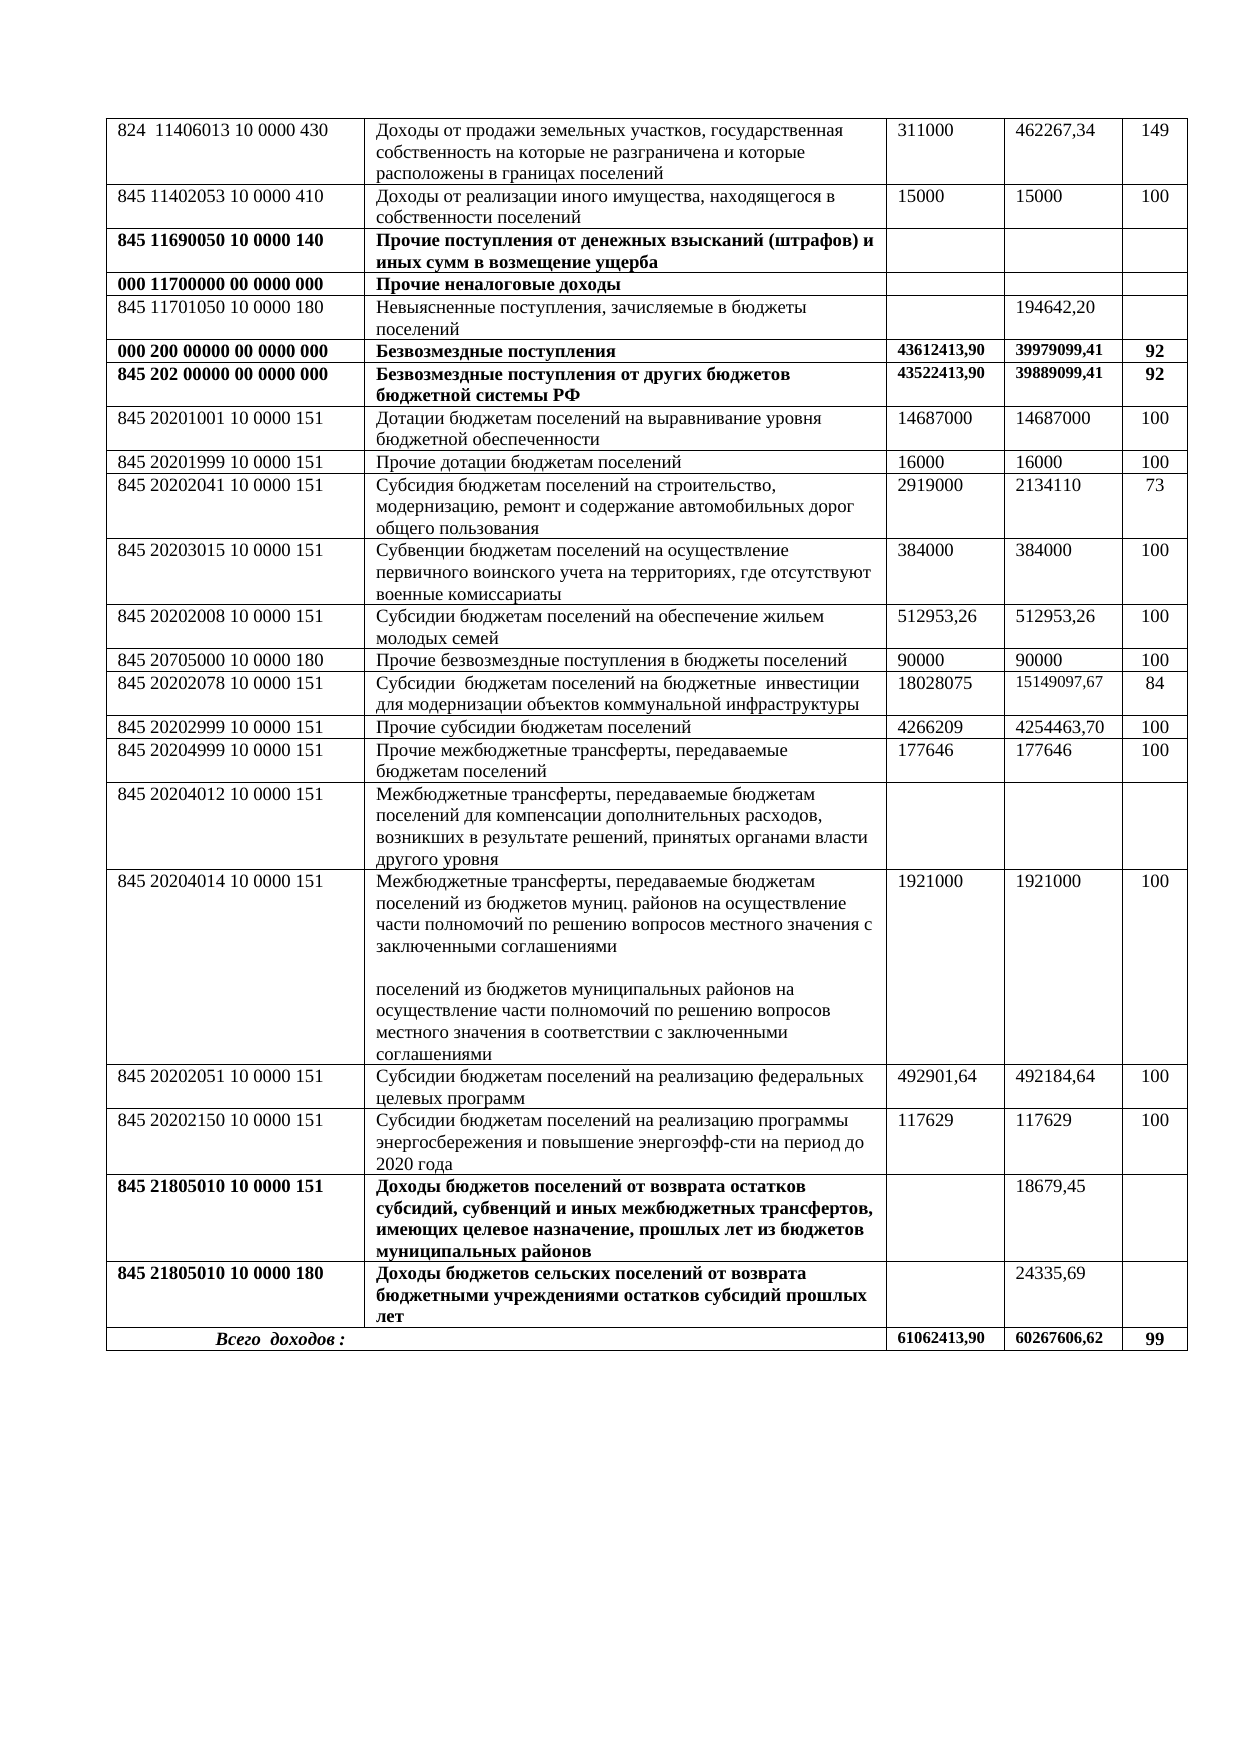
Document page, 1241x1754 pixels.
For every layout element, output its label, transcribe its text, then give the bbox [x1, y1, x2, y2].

table_cell 43522413,90 [887, 363, 1004, 406]
table_cell 845 20705000 10 0000 180 [107, 649, 364, 671]
table_cell [887, 783, 1004, 869]
table_cell 100 [1123, 539, 1187, 604]
table_cell 100 [1123, 739, 1187, 782]
table_cell Прочие дотации бюджетам поселений [365, 451, 886, 472]
table_cell [1123, 1262, 1187, 1327]
table_cell 90000 [1005, 649, 1122, 671]
table_cell 462267,34 [1005, 119, 1122, 184]
table_cell Субсидии бюджетам поселений на бюджетные инвестиции для модернизации объектов коммунальной инфраструктуры [365, 672, 886, 715]
table_cell 43612413,90 [887, 340, 1004, 362]
table_cell 14687000 [887, 407, 1004, 450]
table_cell Субсидии бюджетам поселений на реализацию программы энергосбережения и повышение энергоэфф-сти на период до 2020 года [365, 1109, 886, 1174]
table_cell 18679,45 [1005, 1175, 1122, 1261]
table_cell 117629 [887, 1109, 1004, 1174]
table_cell 311000 [887, 119, 1004, 184]
table_cell Субвенции бюджетам поселений на осуществление первичного воинского учета на территориях, где отсутствуют военные комиссариаты [365, 539, 886, 604]
table_cell Субсидия бюджетам поселений на строительство, модернизацию, ремонт и содержание автомобильных дорог общего пользования [365, 474, 886, 538]
table_cell 845 20204012 10 0000 151 [107, 783, 364, 869]
table_cell 845 202 00000 00 0000 000 [107, 363, 364, 406]
table_cell [1005, 273, 1122, 295]
table_cell Прочие поступления от денежных взысканий (штрафов) и иных сумм в возмещение ущерба [365, 229, 886, 272]
table_cell Прочие субсидии бюджетам поселений [365, 716, 886, 737]
table_cell 39979099,41 [1005, 340, 1122, 362]
table_cell Безвозмездные поступления от других бюджетов бюджетной системы РФ [365, 363, 886, 406]
table_cell 117629 [1005, 1109, 1122, 1174]
table_cell 15149097,67 [1005, 672, 1122, 715]
table_cell 61062413,90 [887, 1328, 1004, 1349]
table_cell 194642,20 [1005, 296, 1122, 339]
table_cell [1123, 229, 1187, 272]
table_cell [1123, 296, 1187, 339]
table_cell [887, 296, 1004, 339]
table_cell 2919000 [887, 474, 1004, 538]
table_cell 60267606,62 [1005, 1328, 1122, 1349]
table_cell 92 [1123, 363, 1187, 406]
table_cell 845 20201999 10 0000 151 [107, 451, 364, 472]
table_cell Безвозмездные поступления [365, 340, 886, 362]
table_cell [887, 229, 1004, 272]
table_cell 16000 [887, 451, 1004, 472]
table_cell [887, 273, 1004, 295]
table_cell 15000 [1005, 185, 1122, 228]
table_cell 845 11690050 10 0000 140 [107, 229, 364, 272]
table_cell 149 [1123, 119, 1187, 184]
table_cell 845 11701050 10 0000 180 [107, 296, 364, 339]
table_cell 100 [1123, 1065, 1187, 1108]
table_cell [1123, 1175, 1187, 1261]
table_cell 39889099,41 [1005, 363, 1122, 406]
table_cell 384000 [887, 539, 1004, 604]
table_cell Невыясненные поступления, зачисляемые в бюджеты поселений [365, 296, 886, 339]
table_cell 492184,64 [1005, 1065, 1122, 1108]
table_cell 100 [1123, 649, 1187, 671]
table_cell 84 [1123, 672, 1187, 715]
table_cell Прочие неналоговые доходы [365, 273, 886, 295]
table_cell Доходы бюджетов сельских поселений от возврата бюджетными учреждениями остатков субсидий прошлых лет [365, 1262, 886, 1327]
table_cell 177646 [887, 739, 1004, 782]
table_cell Прочие безвозмездные поступления в бюджеты поселений [365, 649, 886, 671]
table_cell 845 20202150 10 0000 151 [107, 1109, 364, 1174]
table_cell 512953,26 [1005, 605, 1122, 648]
table_cell 177646 [1005, 739, 1122, 782]
table_cell 845 20201001 10 0000 151 [107, 407, 364, 450]
table_cell 845 21805010 10 0000 151 [107, 1175, 364, 1261]
table_cell 4266209 [887, 716, 1004, 737]
table_cell 1921000 [887, 870, 1004, 1064]
table_cell 73 [1123, 474, 1187, 538]
table_cell 845 20202041 10 0000 151 [107, 474, 364, 538]
table_cell 845 21805010 10 0000 180 [107, 1262, 364, 1327]
table_cell 99 [1123, 1328, 1187, 1349]
table_cell 90000 [887, 649, 1004, 671]
table_cell 824 11406013 10 0000 430 [107, 119, 364, 184]
table_cell 18028075 [887, 672, 1004, 715]
table_cell [1123, 273, 1187, 295]
table_cell 2134110 [1005, 474, 1122, 538]
table_cell [1123, 783, 1187, 869]
table_cell 845 20204014 10 0000 151 [107, 870, 364, 1064]
table_cell Доходы от продажи земельных участков, государственная собственность на которые не разграничена и которые расположены в границах поселений [365, 119, 886, 184]
table_cell 492901,64 [887, 1065, 1004, 1108]
table_cell 16000 [1005, 451, 1122, 472]
table_cell Межбюджетные трансферты, передаваемые бюджетам поселений для компенсации дополнительных расходов, возникших в результате решений, принятых органами власти другого уровня [365, 783, 886, 869]
table_cell 384000 [1005, 539, 1122, 604]
table_cell 845 11402053 10 0000 410 [107, 185, 364, 228]
table_cell 92 [1123, 340, 1187, 362]
table_cell 000 200 00000 00 0000 000 [107, 340, 364, 362]
table_cell 100 [1123, 407, 1187, 450]
table_cell Всего доходов : [107, 1328, 886, 1349]
table_cell Дотации бюджетам поселений на выравнивание уровня бюджетной обеспеченности [365, 407, 886, 450]
table_cell 1921000 [1005, 870, 1122, 1064]
table_cell 100 [1123, 716, 1187, 737]
table_cell Субсидии бюджетам поселений на обеспечение жильем молодых семей [365, 605, 886, 648]
table_cell 845 20202999 10 0000 151 [107, 716, 364, 737]
table_cell 100 [1123, 451, 1187, 472]
table_cell 100 [1123, 870, 1187, 1064]
table_cell Межбюджетные трансферты, передаваемые бюджетам поселений из бюджетов муниц. районов на осуществление части полномочий по решению вопросов местного значения с заключенными соглашениями 845.2.02.04.014.10.0000.151 Межбюджетные трансферты, передаваемые бюджетам поселений из бюджетов муниципальных районов на осуществление части полномочий по решению вопросов местного значения в соответствии с заключенными соглашениями [365, 870, 886, 1064]
table_cell [887, 1175, 1004, 1261]
table_cell Доходы бюджетов поселений от возврата остатков субсидий, субвенций и иных межбюджетных трансфертов, имеющих целевое назначение, прошлых лет из бюджетов муниципальных районов [365, 1175, 886, 1261]
table_cell 14687000 [1005, 407, 1122, 450]
table_cell Доходы от реализации иного имущества, находящегося в собственности поселений [365, 185, 886, 228]
table_cell [887, 1262, 1004, 1327]
table_cell 100 [1123, 1109, 1187, 1174]
table_cell 845 20202051 10 0000 151 [107, 1065, 364, 1108]
table_cell 24335,69 [1005, 1262, 1122, 1327]
table_cell 000 11700000 00 0000 000 [107, 273, 364, 295]
table_cell 15000 [887, 185, 1004, 228]
table_cell 845 20202008 10 0000 151 [107, 605, 364, 648]
table_cell Субсидии бюджетам поселений на реализацию федеральных целевых программ [365, 1065, 886, 1108]
table_cell 845 20204999 10 0000 151 [107, 739, 364, 782]
table_cell 845 20203015 10 0000 151 [107, 539, 364, 604]
table_cell Прочие межбюджетные трансферты, передаваемые бюджетам поселений [365, 739, 886, 782]
table_cell [1005, 783, 1122, 869]
table_cell 4254463,70 [1005, 716, 1122, 737]
table_cell 512953,26 [887, 605, 1004, 648]
table_cell 845 20202078 10 0000 151 [107, 672, 364, 715]
table_cell 100 [1123, 605, 1187, 648]
table_cell [1005, 229, 1122, 272]
table_cell 100 [1123, 185, 1187, 228]
